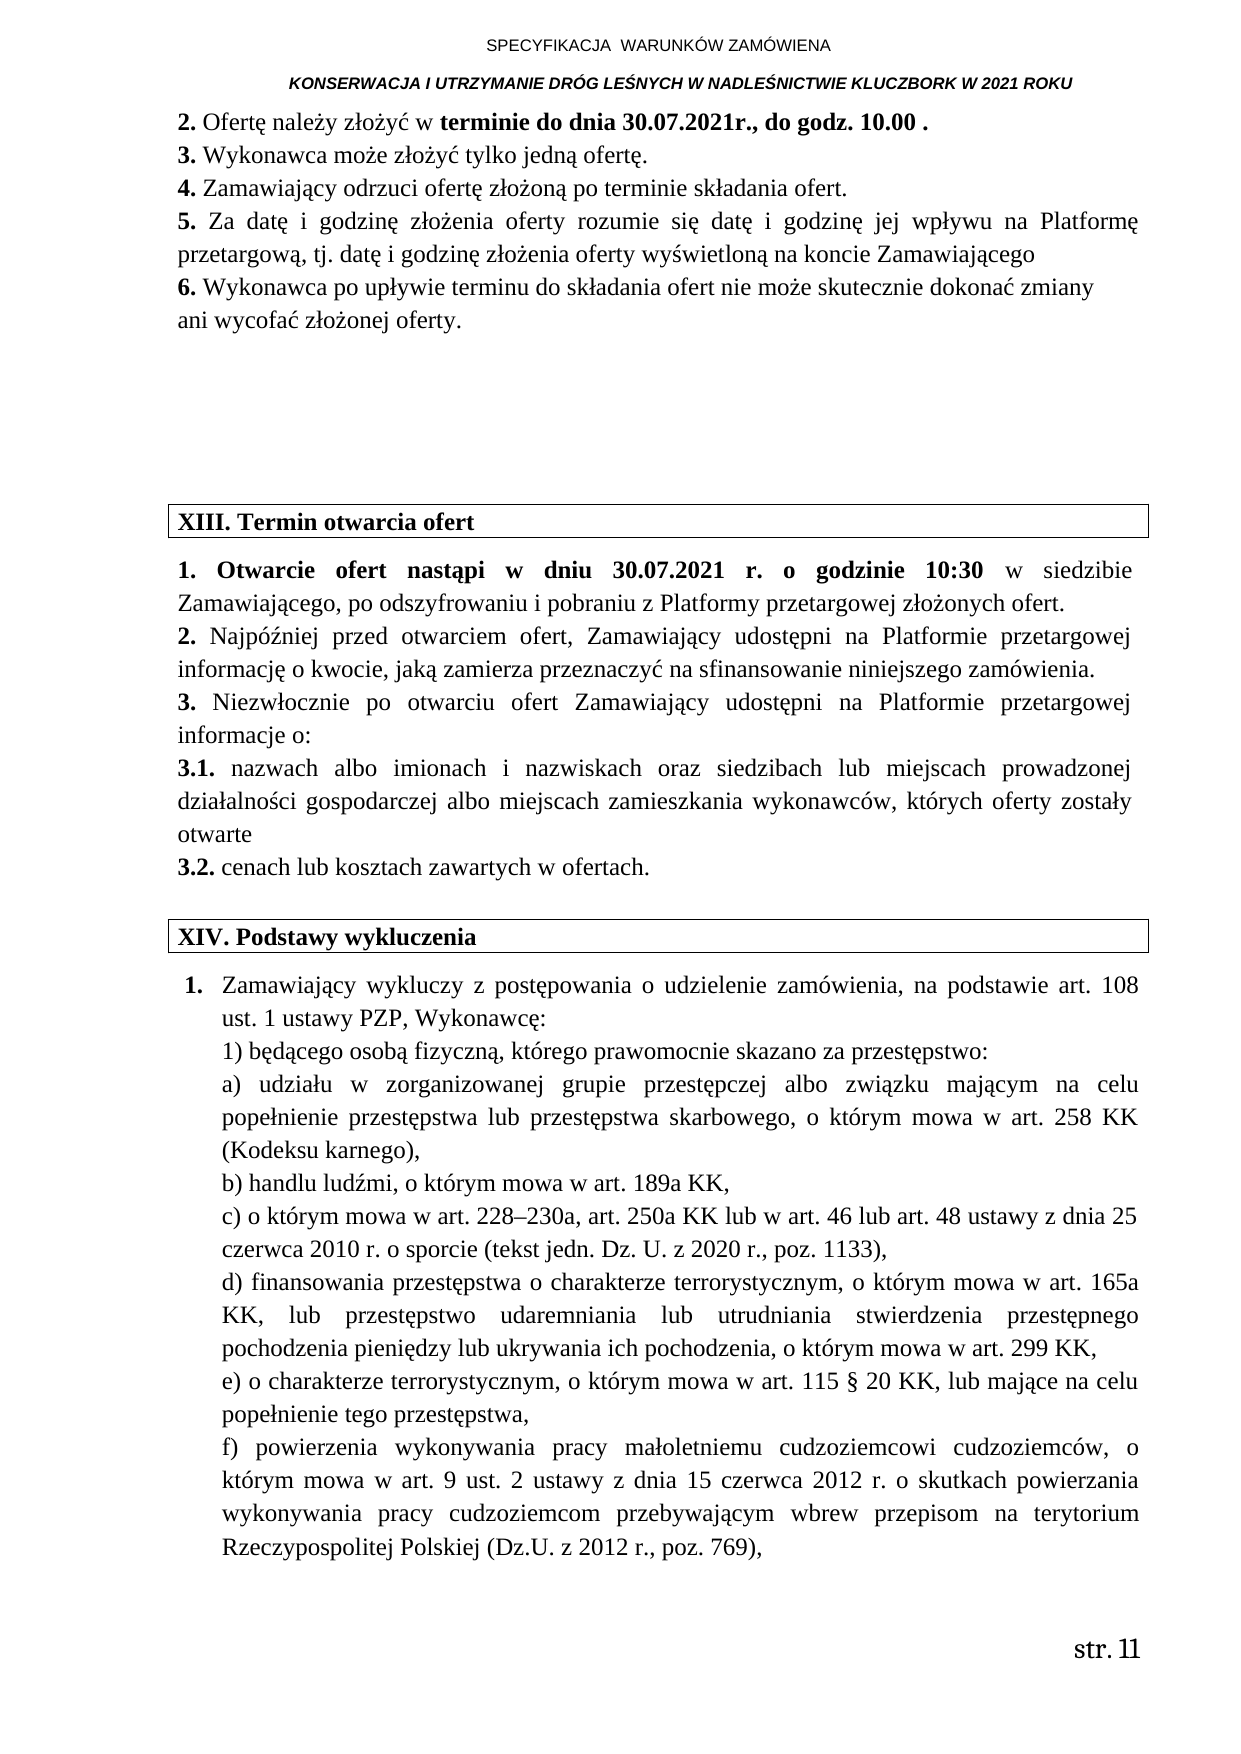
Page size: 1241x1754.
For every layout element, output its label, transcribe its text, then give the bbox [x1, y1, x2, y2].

text 1. Otwarcie ofert nastąpi w dniu 30.07.2021 r. o godzinie 10:30 w siedzibie Zamawiającego, po odszyfrowaniu i pobraniu z Platformy przetargowej złożonych ofert. [177, 555, 1132, 617]
text 1) będącego osobą fizyczną, którego prawomocnie skazano za przestępstwo: [222, 1036, 1140, 1065]
text XIII. Termin otwarcia ofert [169, 505, 1148, 537]
list Zamawiający wykluczy z postępowania o udzielenie zamówienia, na podstawie art. 108 ust. 1 ustawy PZP, Wykonawcę: [184, 970, 1140, 1032]
text 3. Niezwłocznie po otwarciu ofert Zamawiający udostępni na Platformie przetargowej informacje o: [177, 687, 1132, 749]
text 4. Zamawiający odrzuci ofertę złożoną po terminie składania ofert. [177, 173, 1140, 202]
text e) o charakterze terrorystycznym, o którym mowa w art. 115 § 20 KK, lub mające na celu popełnienie tego przestępstwa, [222, 1366, 1140, 1428]
text d) finansowania przestępstwa o charakterze terrorystycznym, o którym mowa w art. 165a KK, lub przestępstwo udaremniania lub utrudniania stwierdzenia przestępnego pochodzenia pieniędzy lub ukrywania ich pochodzenia, o którym mowa w art. 299 KK, [222, 1267, 1140, 1362]
text 2. Ofertę należy złożyć w terminie do dnia 30.07.2021r., do godz. 10.00 . [177, 107, 1140, 136]
text b) handlu ludźmi, o którym mowa w art. 189a KK, [222, 1168, 1140, 1197]
text ani wycofać złożonej oferty. [177, 305, 1140, 334]
text 3.2. cenach lub kosztach zawartych w ofertach. [177, 852, 1132, 881]
text 6. Wykonawca po upływie terminu do składania ofert nie może skutecznie dokonać zmiany [177, 272, 1140, 301]
text 2. Najpóźniej przed otwarciem ofert, Zamawiający udostępni na Platformie przetargowej informację o kwocie, jaką zamierza przeznaczyć na sfinansowanie niniejszego zamówienia. [177, 621, 1132, 683]
text a) udziału w zorganizowanej grupie przestępczej albo związku mającym na celu popełnienie przestępstwa lub przestępstwa skarbowego, o którym mowa w art. 258 KK (Kodeksu karnego), [222, 1069, 1140, 1164]
text 5. Za datę i godzinę złożenia oferty rozumie się datę i godzinę jej wpływu na Platformę przetargową, tj. datę i godzinę złożenia oferty wyświetloną na koncie Zamawiającego [177, 206, 1140, 268]
text XIV. Podstawy wykluczenia [169, 920, 1148, 952]
text f) powierzenia wykonywania pracy małoletniemu cudzoziemcowi cudzoziemców, o którym mowa w art. 9 ust. 2 ustawy z dnia 15 czerwca 2012 r. o skutkach powierzania wykonywania pracy cudzoziemcom przebywającym wbrew przepisom na terytorium Rzeczypospolitej Polskiej (Dz.U. z 2012 r., poz. 769), [222, 1432, 1140, 1560]
text 3.1. nazwach albo imionach i nazwiskach oraz siedzibach lub miejscach prowadzonej działalności gospodarczej albo miejscach zamieszkania wykonawców, których oferty zostały otwarte [177, 753, 1132, 848]
text c) o którym mowa w art. 228–230a, art. 250a KK lub w art. 46 lub art. 48 ustawy z dnia 25 czerwca 2010 r. o sporcie (tekst jedn. Dz. U. z 2020 r., poz. 1133), [222, 1201, 1140, 1263]
text 3. Wykonawca może złożyć tylko jedną ofertę. [177, 140, 1140, 169]
